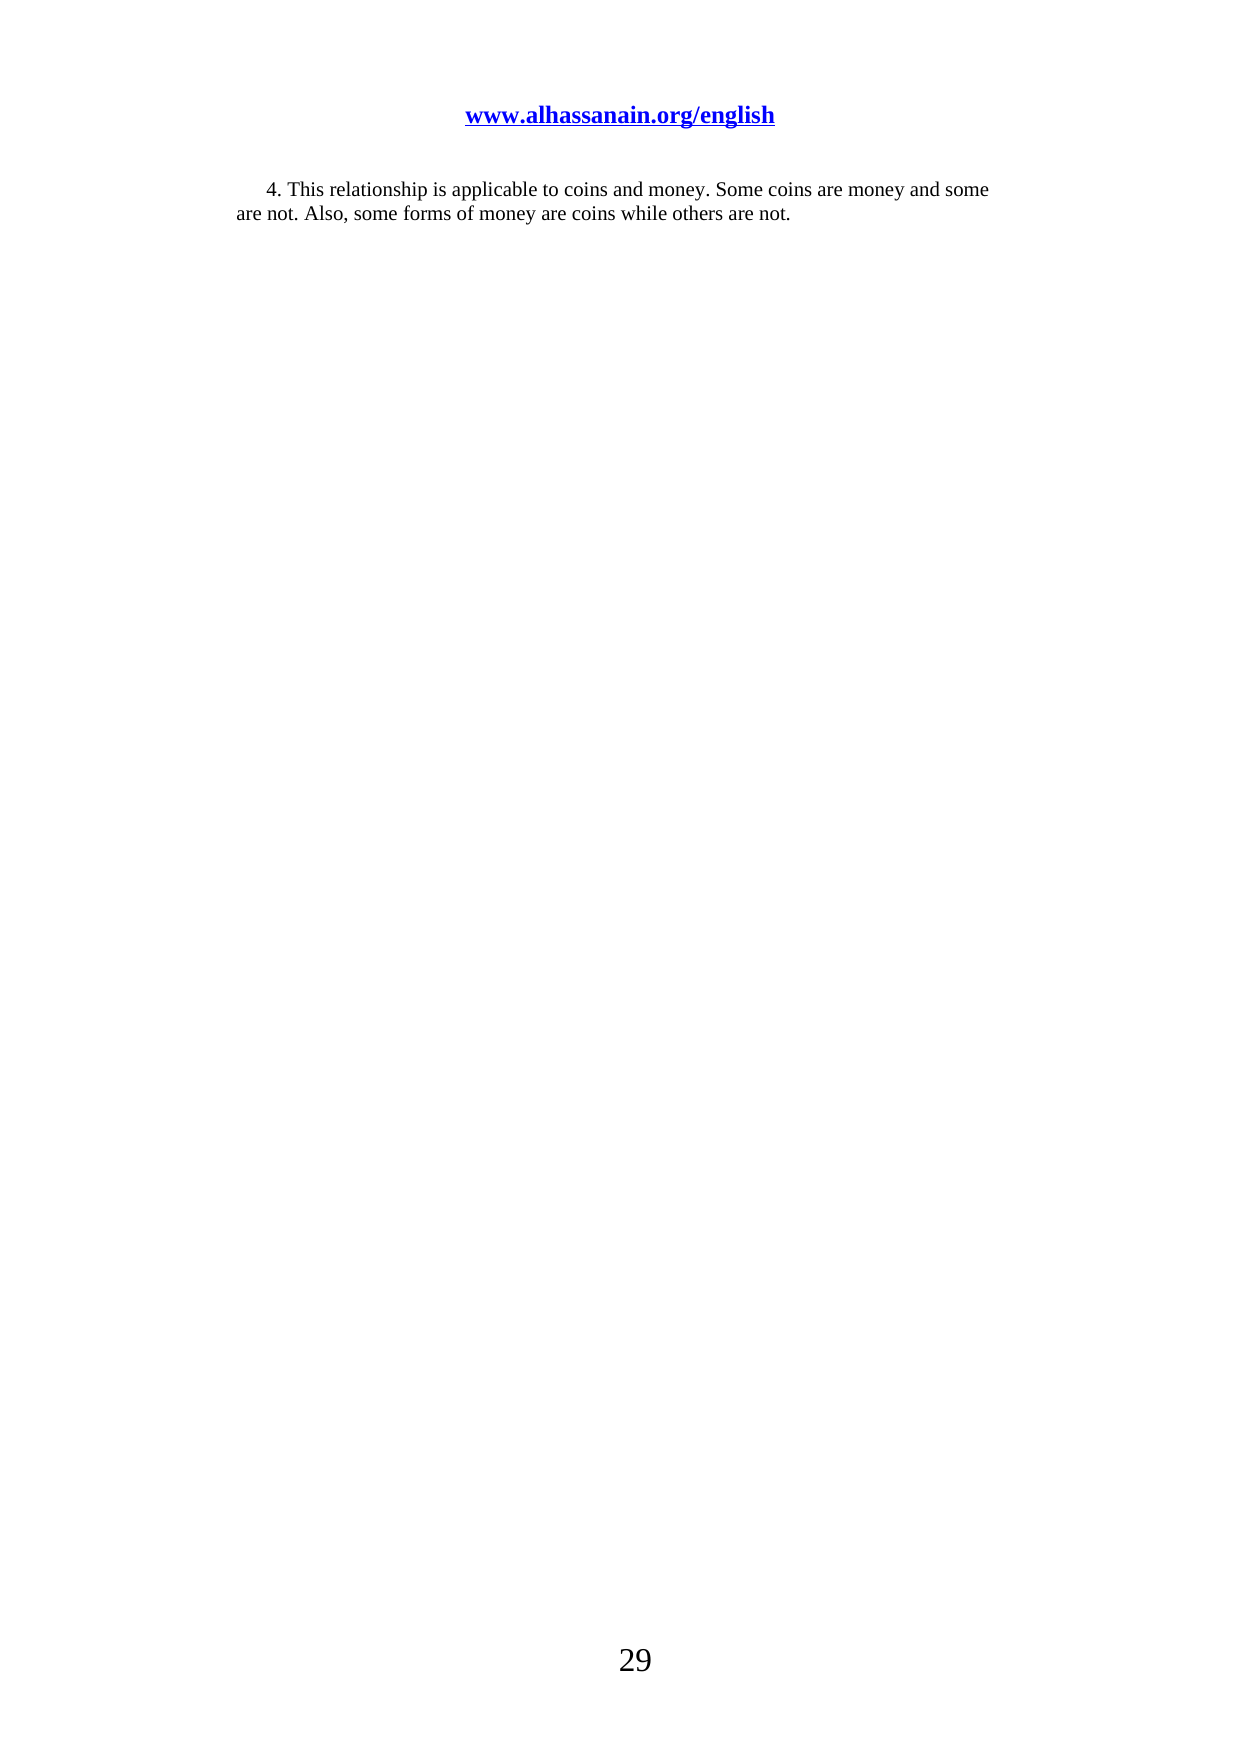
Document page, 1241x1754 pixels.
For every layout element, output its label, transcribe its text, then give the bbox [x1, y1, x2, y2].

text 4. This relationship is applicable to coins and money. Some coins are money and some are not. Also, some forms of money are coins while others are not. [236, 177, 1004, 225]
